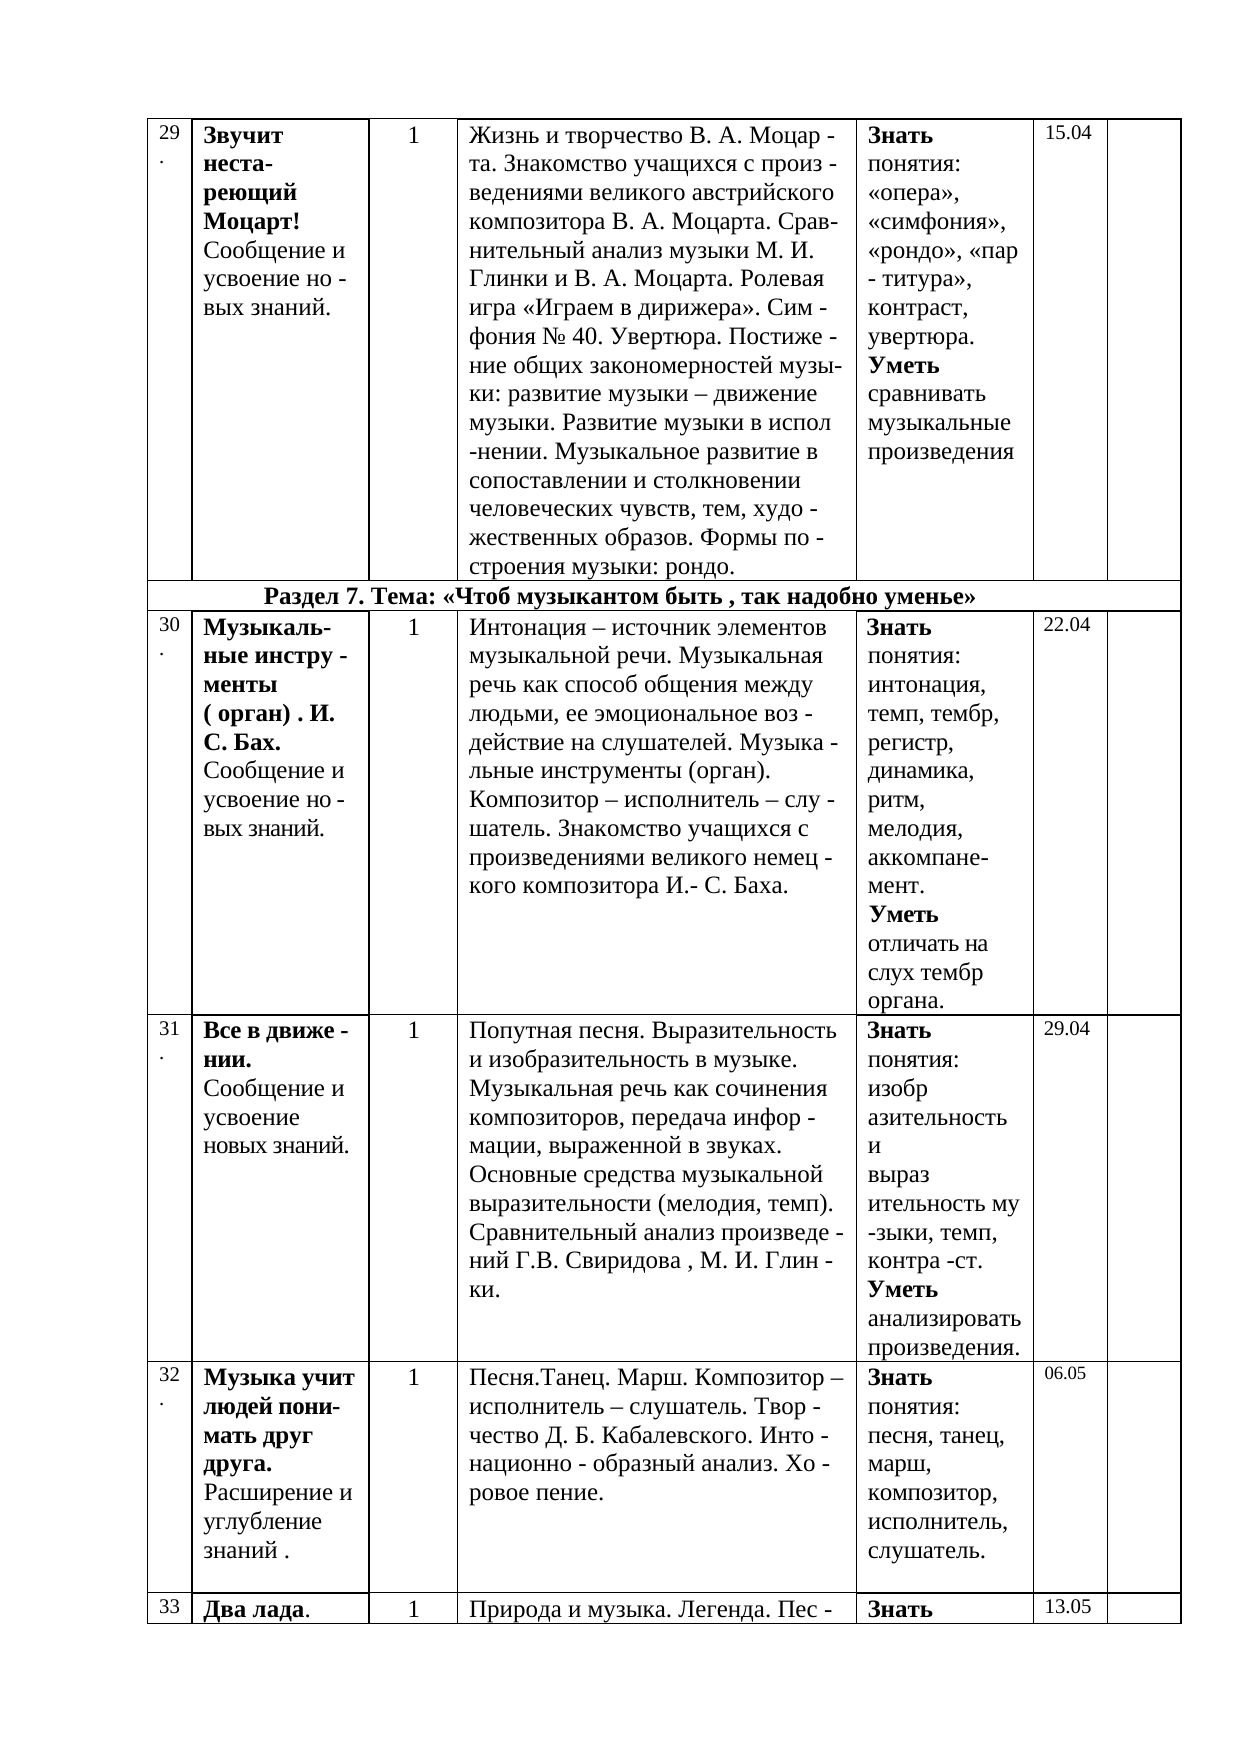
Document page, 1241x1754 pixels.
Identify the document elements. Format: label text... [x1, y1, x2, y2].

table_cell Интонация – источник элементов музыкальной речи. Музыкальная речь как способ общения между людьми, ее эмоциональное воз - действие на слушателей. Музыка - льные инструменты (орган). Композитор – исполнитель – слу - шатель. Знакомство учащихся с произведениями великого немец -кого композитора И.- С. Баха. [458, 611, 856, 1014]
table_cell 1 [370, 1362, 457, 1592]
table_cell 1 [370, 119, 457, 580]
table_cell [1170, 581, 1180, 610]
table_cell Знать понятия: «опера», «симфония», «рондо», «пар - титура», контраст, увертюра. Уметь сравнивать музыкальные произведения [857, 120, 1033, 580]
table_cell [1170, 1594, 1180, 1622]
table_cell 06.05 [1034, 1362, 1107, 1592]
table_cell Знать понятия: песня, танец, марш, композитор, исполнитель, слушатель. [857, 1362, 1033, 1592]
table_cell 1 [370, 1015, 457, 1361]
table_cell Жизнь и творчество В. А. Моцар - та. Знакомство учащихся с произ -ведениями великого австрийского композитора В. А. Моцарта. Сравнительный анализ музыки М. И. Глинки и В. А. Моцарта. Ролевая игра «Играем в дирижера». Сим - фония № 40. Увертюра. Постиже -ние общих закономерностей музы-ки: развитие музыки – движение музыки. Развитие музыки в испол -нении. Музыкальное развитие в сопоставлении и столкновении человеческих чувств, тем, худо - жественных образов. Формы по - строения музыки: рондо. [458, 120, 856, 580]
table_cell Звучит нестареющий Моцарт! Сообщение и усвоение но - вых знаний. [193, 120, 368, 580]
table_cell 1 [370, 611, 457, 1014]
table_cell 22.04 [1034, 612, 1107, 1014]
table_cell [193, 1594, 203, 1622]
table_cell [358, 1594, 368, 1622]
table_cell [458, 1593, 856, 1622]
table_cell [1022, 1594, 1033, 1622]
table_cell 30. [148, 611, 191, 1014]
table_cell 29. [148, 119, 191, 580]
table_cell [1108, 1594, 1118, 1622]
table_cell 33. [148, 1593, 191, 1622]
table_cell Попутная песня. Выразительность и изобразительность в музыке. Музыкальная речь как сочинения композиторов, передача инфор - мации, выраженной в звуках. Основные средства музыкальной выразительности (мелодия, темп). Сравнительный анализ произведе - ний Г.В. Свиридова , М. И. Глин - ки. [458, 1015, 856, 1361]
table_cell [1108, 120, 1180, 580]
table_cell Все в движе -нии. Сообщение и усвоение новых знаний. [193, 1016, 368, 1361]
table_cell [1108, 612, 1180, 1014]
table_cell 1 [370, 1593, 457, 1622]
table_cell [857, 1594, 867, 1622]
table_cell [1108, 1016, 1180, 1361]
table_cell [1108, 1362, 1180, 1592]
table_cell Песня.Танец. Марш. Композитор – исполнитель – слушатель. Твор -чество Д. Б. Кабалевского. Инто - национно - образный анализ. Хо - ровое пение. [458, 1362, 856, 1592]
table_cell 29.04 [1034, 1016, 1107, 1361]
table_cell 31. [148, 1015, 191, 1361]
table_cell 32. [148, 1362, 191, 1592]
table_cell 15.04 [1034, 120, 1107, 580]
table_cell Музыкаль-ные инстру - менты ( орган) . И. С. Бах. Сообщение и усвоение но - вых знаний. [193, 612, 368, 1014]
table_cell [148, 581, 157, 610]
table_cell 13.05 [1034, 1594, 1107, 1622]
